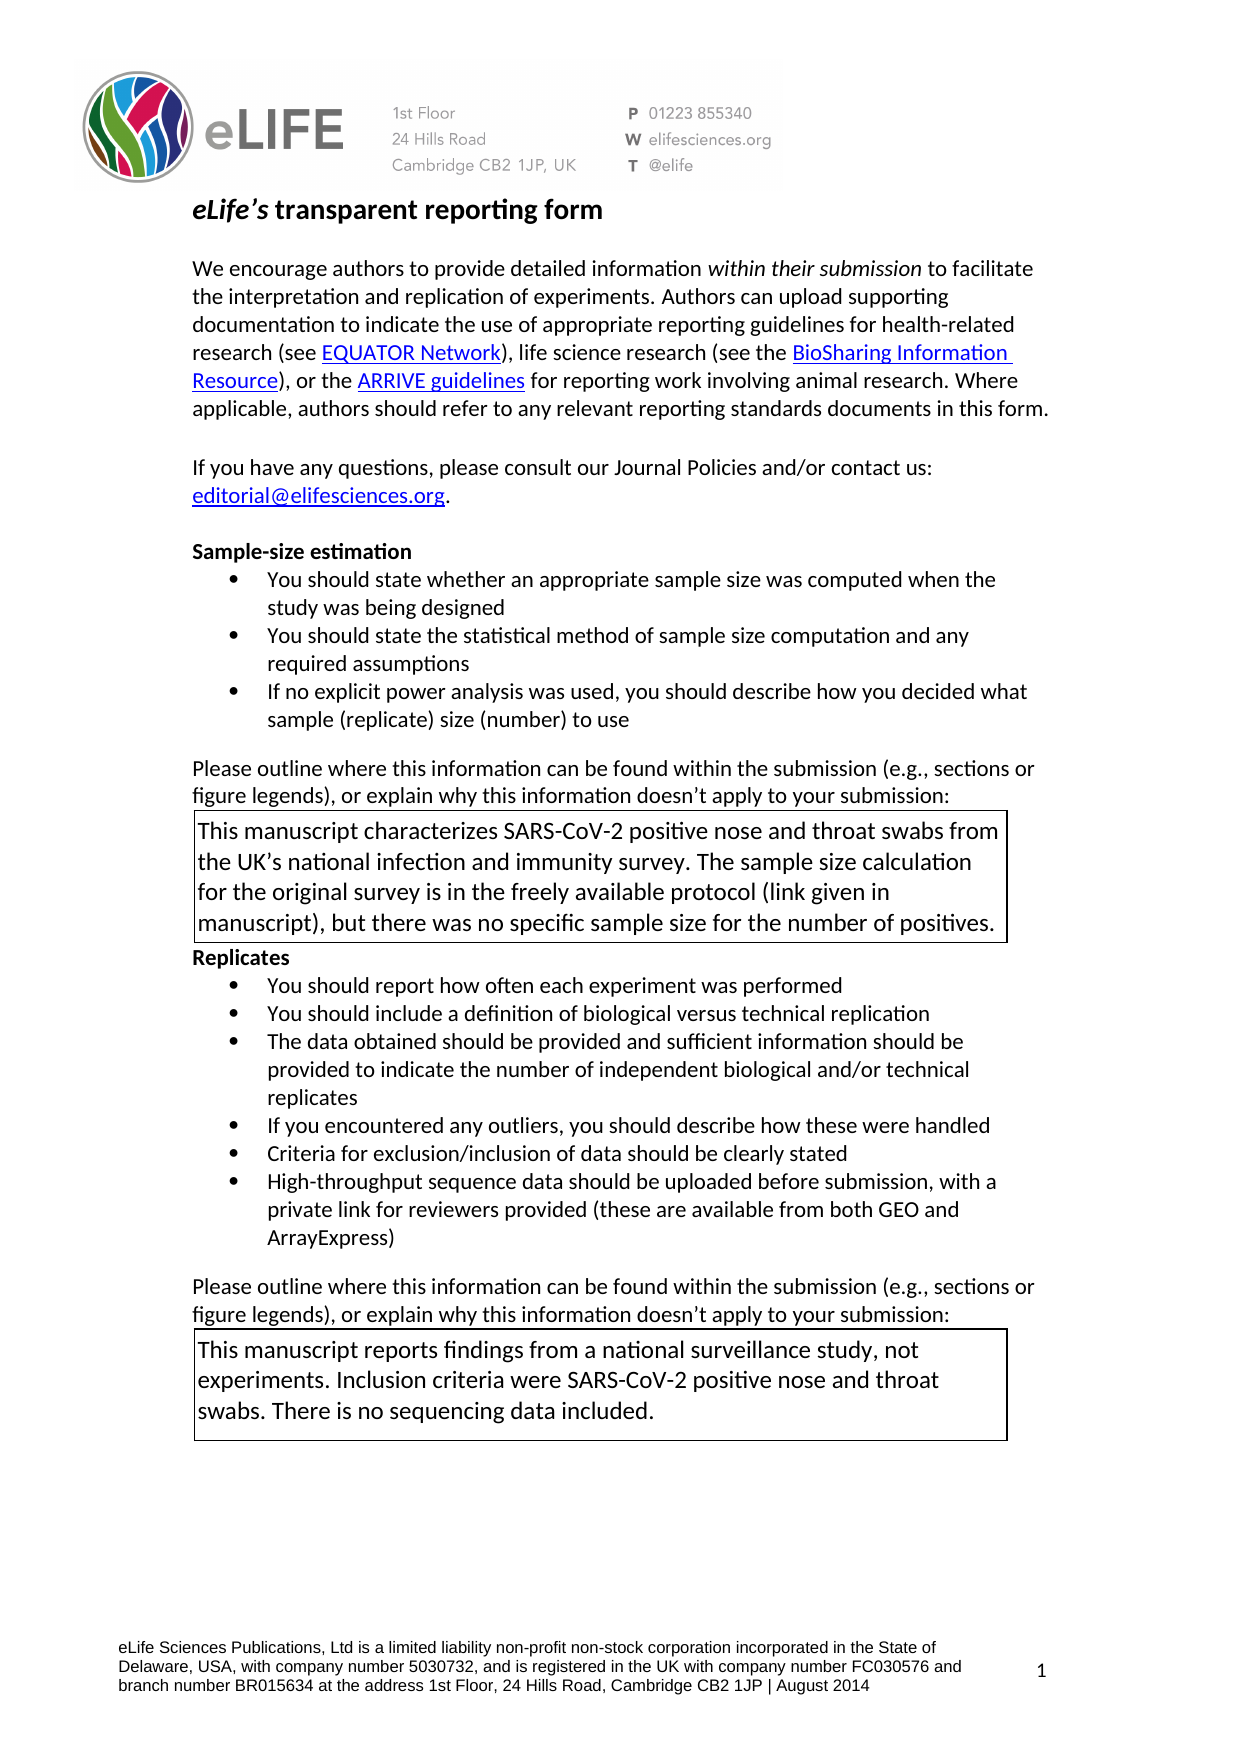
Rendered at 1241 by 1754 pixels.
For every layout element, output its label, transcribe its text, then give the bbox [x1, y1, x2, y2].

list The data obtained should be provided and sufficient information should be provided to indicate the number of independent biological and/or technical replicates [229, 1027, 1053, 1111]
text Replicates [192, 838, 1053, 971]
list High-throughput sequence data should be uploaded before submission, with a private link for reviewers provided (these are available from both GEO and ArrayExpress) [229, 1167, 1053, 1252]
list You should state whether an appropriate sample size was computed when the study was being designed [229, 565, 1053, 621]
picture [73, 59, 784, 191]
list You should report how often each experiment was performed [229, 971, 1053, 999]
text This manuscript characterizes SARS-CoV-2 positive nose and throat swabs from the UK’s national infection and immunity survey. The sample size calculation for the original survey is in the freely available protocol (link given in manuscript), but there was no specific sample size for the number of positives. [195, 813, 1006, 940]
list Criteria for exclusion/inclusion of data should be clearly stated [229, 1139, 1053, 1167]
text This manuscript reports findings from a national surveillance study, not experiments. Inclusion criteria were SARS-CoV-2 positive nose and throat swabs. There is no sequencing data included. [195, 1332, 1006, 1427]
text If you have any questions, please consult our Journal Policies and/or contact us: editorial@elifesciences.org. [192, 453, 1053, 509]
list If no explicit power analysis was used, you should describe how you decided what sample (replicate) size (number) to use [229, 677, 1053, 733]
list You should include a definition of biological versus technical replication [229, 999, 1053, 1027]
text We encourage authors to provide detailed information within their submission to facilitate the interpretation and replication of experiments. Authors can upload supporting documentation to indicate the use of appropriate reporting guidelines for health-related research (see EQUATOR Network), life science research (see the BioSharing Information Resource), or the ARRIVE guidelines for reporting work involving animal research. Where applicable, authors should refer to any relevant reporting standards documents in this form. [192, 254, 1053, 423]
list You should state the statistical method of sample size computation and any required assumptions [229, 621, 1053, 677]
list If you encountered any outliers, you should describe how these were handled [229, 1111, 1053, 1139]
text Sample-size estimation [192, 537, 1053, 565]
text eLife’s transparent reporting form [192, 191, 1053, 226]
